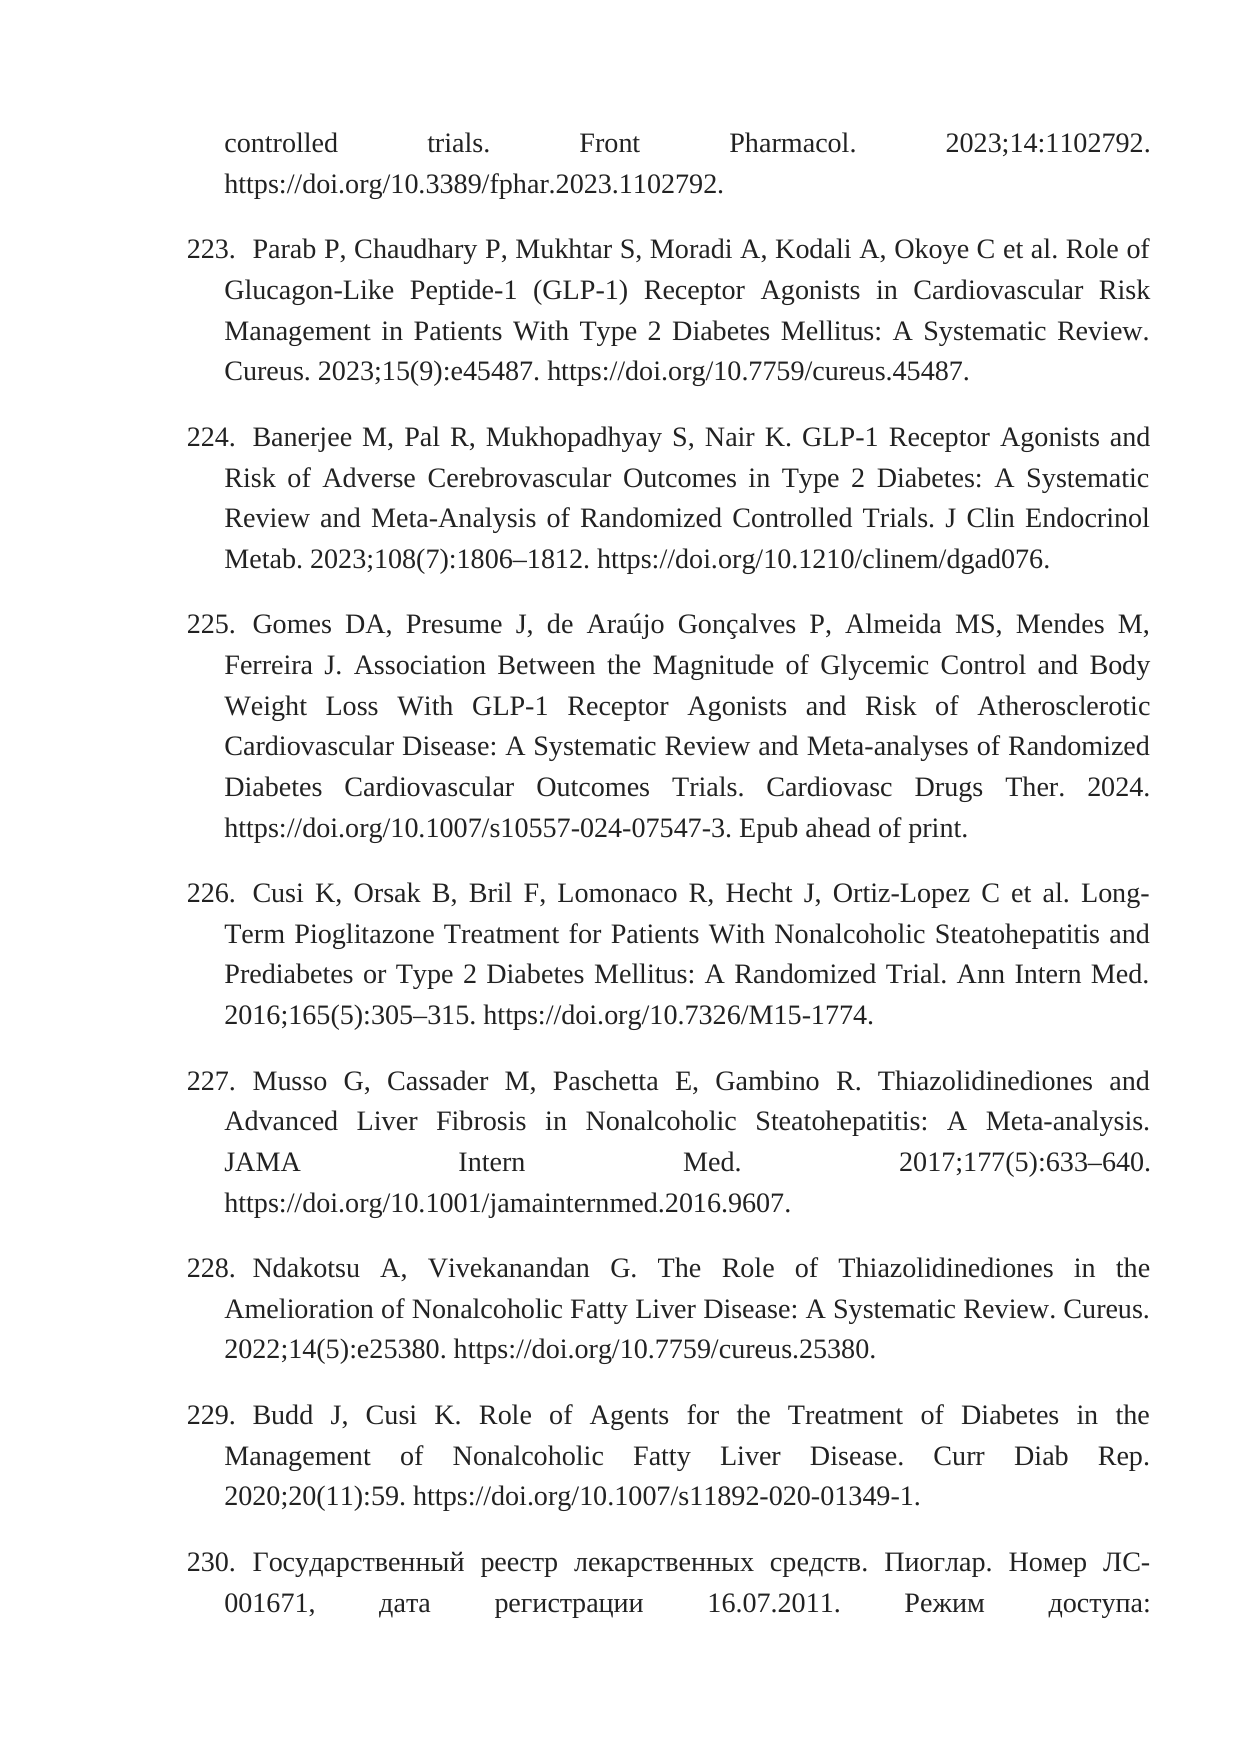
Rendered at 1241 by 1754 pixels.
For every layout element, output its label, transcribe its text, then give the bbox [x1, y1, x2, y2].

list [187, 118, 1152, 199]
list Gomes DA, Presume J, de Araújo Gonçalves P, Almeida MS, Mendes M, Ferreira J. Association Between the Magnitude of Glycemic Control and Body Weight Loss With GLP-1 Receptor Agonists and Risk of Atherosclerotic Cardiovascular Disease: A Systematic Review and Meta-analyses of Randomized Diabetes Cardiovascular Outcomes Trials. Cardiovasc Drugs Ther. 2024. https://doi.org/10.1007/s10557-024-07547-3. Epub ahead of print. [187, 599, 1152, 843]
list Musso G, Cassader M, Paschetta E, Gambino R. Thiazolidinediones and Advanced Liver Fibrosis in Nonalcoholic Steatohepatitis: A Meta-analysis. JAMA Intern Med. 2017;177(5):633–640. https://doi.org/10.1001/jamainternmed.2016.9607. [187, 1056, 1152, 1218]
list Parab P, Chaudhary P, Mukhtar S, Moradi A, Kodali A, Okoye C et al. Role of Glucagon-Like Peptide-1 (GLP-1) Receptor Agonists in Cardiovascular Risk Management in Patients With Type 2 Diabetes Mellitus: A Systematic Review. Cureus. 2023;15(9):e45487. https://doi.org/10.7759/cureus.45487. [187, 224, 1152, 387]
list Banerjee M, Pal R, Mukhopadhyay S, Nair K. GLP-1 Receptor Agonists and Risk of Adverse Cerebrovascular Outcomes in Type 2 Diabetes: A Systematic Review and Meta-Analysis of Randomized Controlled Trials. J Clin Endocrinol Metab. 2023;108(7):1806–1812. https://doi.org/10.1210/clinem/dgad076. [187, 412, 1152, 574]
list Budd J, Cusi K. Role of Agents for the Treatment of Diabetes in the Management of Nonalcoholic Fatty Liver Disease. Curr Diab Rep. 2020;20(11):59. https://doi.org/10.1007/s11892-020-01349-1. [187, 1390, 1152, 1512]
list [187, 1537, 1152, 1618]
list Ndakotsu A, Vivekanandan G. The Role of Thiazolidinediones in the Amelioration of Nonalcoholic Fatty Liver Disease: A Systematic Review. Cureus. 2022;14(5):e25380. https://doi.org/10.7759/cureus.25380. [187, 1243, 1152, 1365]
list Cusi K, Orsak B, Bril F, Lomonaco R, Hecht J, Ortiz-Lopez C et al. Long-Term Pioglitazone Treatment for Patients With Nonalcoholic Steatohepatitis and Prediabetes or Type 2 Diabetes Mellitus: A Randomized Trial. Ann Intern Med. 2016;165(5):305–315. https://doi.org/10.7326/M15-1774. [187, 868, 1152, 1031]
